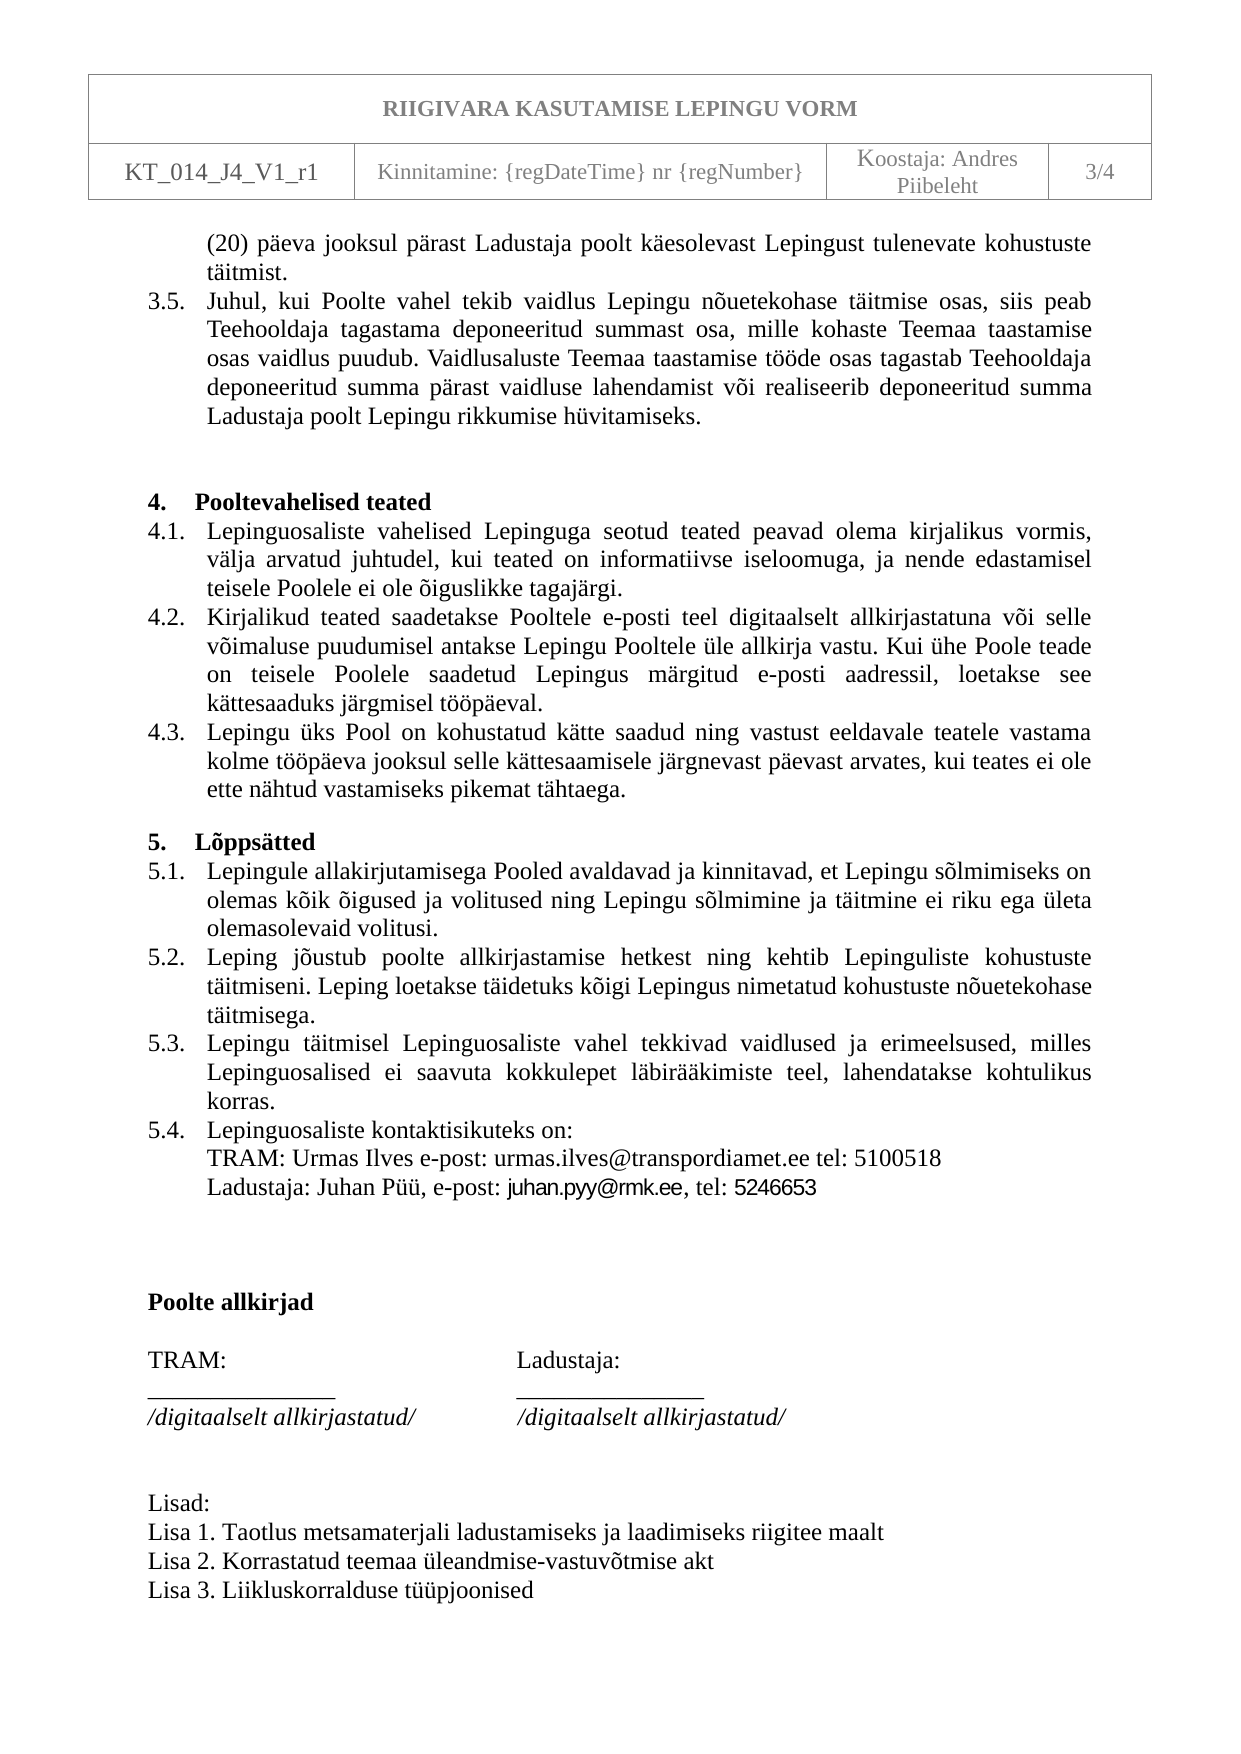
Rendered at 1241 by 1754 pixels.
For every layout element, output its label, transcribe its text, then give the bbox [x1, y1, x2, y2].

text Lisa 2. Korrastatud teemaa üleandmise-vastuvõtmise akt [148, 1546, 1093, 1575]
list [148, 228, 1093, 286]
list Juhul, kui Poolte vahel tekib vaidlus Lepingu nõuetekohase täitmise osas, siis peab Teehooldaja tagastama deponeeritud summast osa, mille kohaste Teemaa taastamise osas vaidlus puudub. Vaidlusaluste Teemaa taastamise tööde osas tagastab Teehooldaja deponeeritud summa pärast vaidluse lahendamist või realiseerib deponeeritud summa Ladustaja poolt Lepingu rikkumise hüvitamiseks. [148, 286, 1093, 429]
text Ladustaja: Juhan Püü, e-post: juhan.pyy@rmk.ee, tel: 5246653 [207, 1172, 1093, 1201]
text TRAM: Urmas Ilves e-post: urmas.ilves@transpordiamet.ee tel: 5100518 [207, 1143, 1093, 1172]
text Lisad: [148, 1488, 1093, 1517]
list Lepingule allakirjutamisega Pooled avaldavad ja kinnitavad, et Lepingu sõlmimiseks on olemas kõik õigused ja volitused ning Lepingu sõlmimine ja täitmine ei riku ega ületa olemasolevaid volitusi. [148, 856, 1093, 942]
list Poolte allkirjad [148, 1287, 1093, 1316]
list Pooltevahelised teated [148, 487, 1093, 516]
list Lepinguosaliste kontaktisikuteks on: [148, 1115, 1093, 1143]
list Kirjalikud teated saadetakse Pooltele e-posti teel digitaalselt allkirjastatuna või selle võimaluse puudumisel antakse Lepingu Pooltele üle allkirja vastu. Kui ühe Poole teade on teisele Poolele saadetud Lepingus märgitud e-posti aadressil, loetakse see kättesaaduks järgmisel tööpäeval. [148, 602, 1093, 717]
list Lepinguosaliste vahelised Lepinguga seotud teated peavad olema kirjalikus vormis, välja arvatud juhtudel, kui teated on informatiivse iseloomuga, ja nende edastamisel teisele Poolele ei ole õiguslikke tagajärgi. [148, 516, 1093, 602]
text Lisa 3. Liikluskorralduse tüüpjoonised [148, 1575, 1093, 1603]
text _______________ _______________ [148, 1373, 1093, 1402]
list Lepingu täitmisel Lepinguosaliste vahel tekkivad vaidlused ja erimeelsused, milles Lepinguosalised ei saavuta kokkulepet läbirääkimiste teel, lahendatakse kohtulikus korras. [148, 1028, 1093, 1115]
text /digitaalselt allkirjastatud/ /digitaalselt allkirjastatud/ [148, 1402, 1093, 1431]
text TRAM: Ladustaja: [148, 1345, 1093, 1373]
text Lisa 1. Taotlus metsamaterjali ladustamiseks ja laadimiseks riigitee maalt [148, 1517, 1093, 1546]
list Lõppsätted [148, 827, 1093, 856]
list Leping jõustub poolte allkirjastamise hetkest ning kehtib Lepinguliste kohustuste täitmiseni. Leping loetakse täidetuks kõigi Lepingus nimetatud kohustuste nõuetekohase täitmisega. [148, 942, 1093, 1028]
list Lepingu üks Pool on kohustatud kätte saadud ning vastust eeldavale teatele vastama kolme tööpäeva jooksul selle kättesaamisele järgnevast päevast arvates, kui teates ei ole ette nähtud vastamiseks pikemat tähtaega. [148, 717, 1093, 803]
